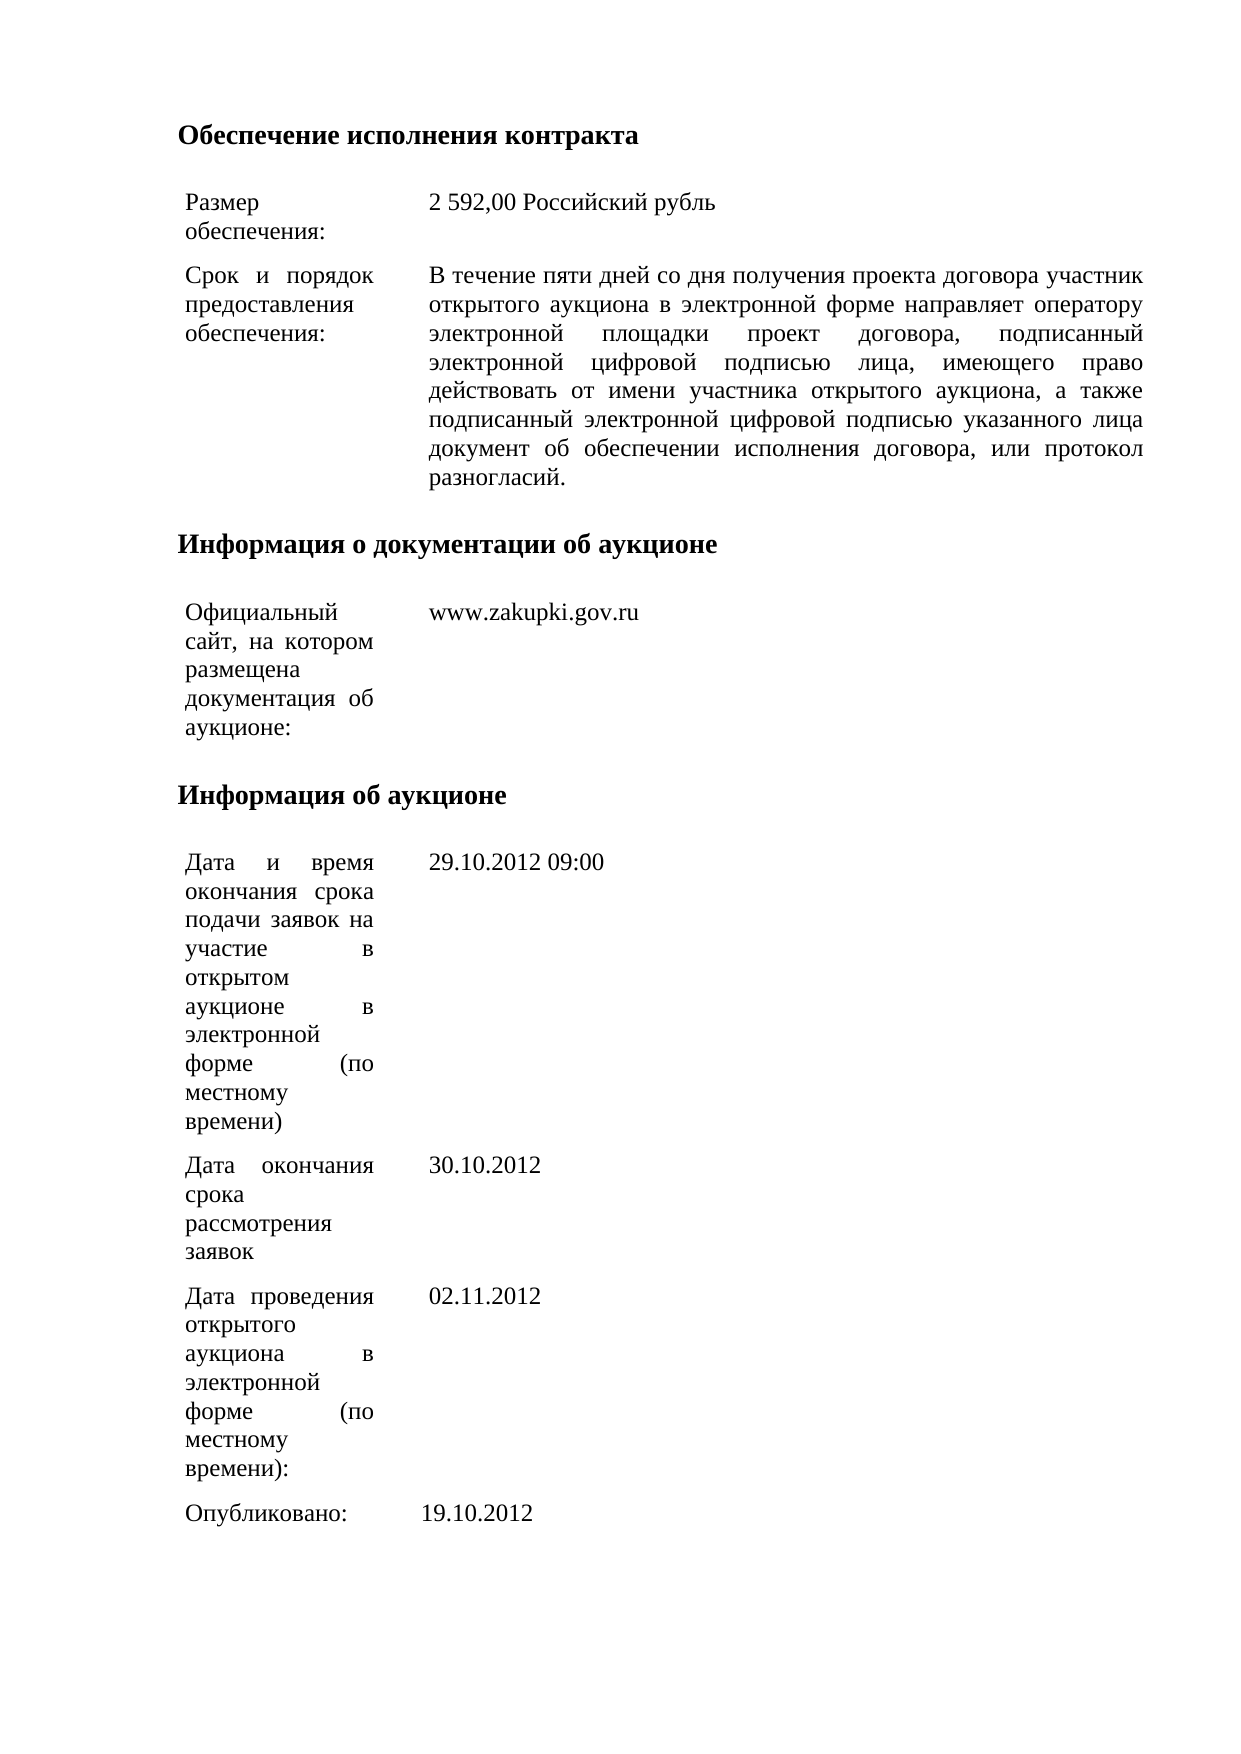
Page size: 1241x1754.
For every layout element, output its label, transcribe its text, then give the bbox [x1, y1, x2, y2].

table_header Дата и время окончания срока подачи заявок на участие в открытом аукционе в электронной форме (по местному времени) [177, 839, 421, 1142]
table_header Размер обеспечения: [177, 180, 421, 253]
table_cell 02.11.2012 [421, 1273, 1152, 1490]
table_header 19.10.2012 [421, 1490, 1152, 1534]
table_cell 30.10.2012 [421, 1143, 1152, 1273]
table_cell Дата окончания срока рассмотрения заявок [177, 1143, 421, 1273]
table_cell В течение пяти дней со дня получения проекта договора участник открытого аукциона в электронной форме направляет оператору электронной площадки проект договора, подписанный электронной цифровой подписью лица, имеющего право действовать от имени участника открытого аукциона, а также подписанный электронной цифровой подписью указанного лица документ об обеспечении исполнения договора, или протокол разногласий. [421, 253, 1152, 498]
text Обеспечение исполнения контракта [177, 118, 1152, 151]
table_header www.zakupki.gov.ru [421, 589, 1152, 748]
text Информация об аукционе [177, 778, 1152, 810]
table_header 29.10.2012 09:00 [421, 839, 1152, 1142]
table_header 2 592,00 Российский рубль [421, 180, 1152, 253]
table_header Официальный сайт, на котором размещена документация об аукционе: [177, 589, 421, 748]
table_cell Срок и порядок предоставления обеспечения: [177, 253, 421, 498]
table_header Опубликовано: [177, 1490, 421, 1534]
table_cell Дата проведения открытого аукциона в электронной форме (по местному времени): [177, 1273, 421, 1490]
text Информация о документации об аукционе [177, 528, 1152, 560]
